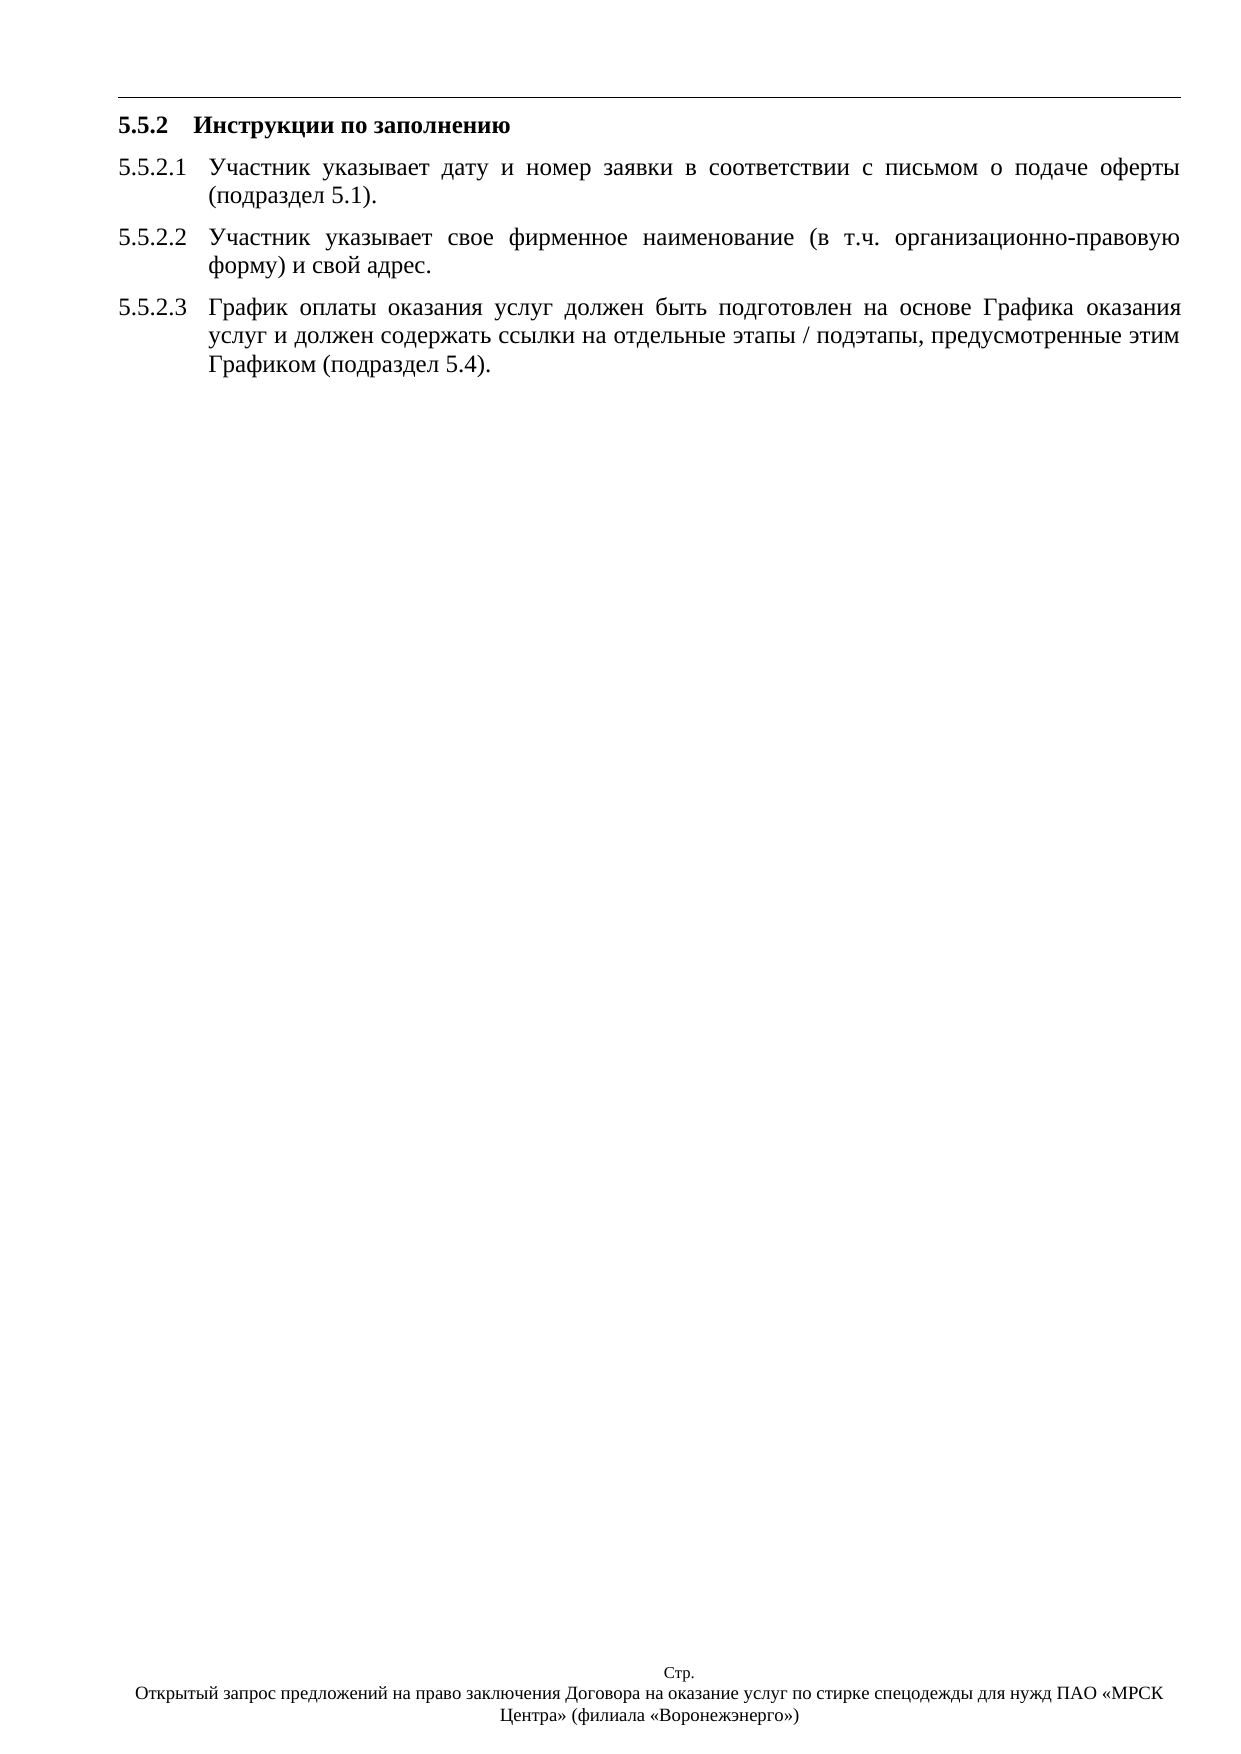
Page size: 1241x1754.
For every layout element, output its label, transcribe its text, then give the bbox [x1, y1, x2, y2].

list Участник указывает свое фирменное наименование (в т.ч. организационно-правовую форму) и свой адрес. [118, 222, 1181, 279]
list График оплаты оказания услуг должен быть подготовлен на основе Графика оказания услуг и должен содержать ссылки на отдельные этапы / подэтапы, предусмотренные этим Графиком (подраздел 5.4). [118, 292, 1181, 378]
subtitle Инструкции по заполнению [118, 111, 1181, 139]
list Участник указывает дату и номер заявки в соответствии с письмом о подаче оферты (подраздел 5.1). [118, 152, 1181, 209]
